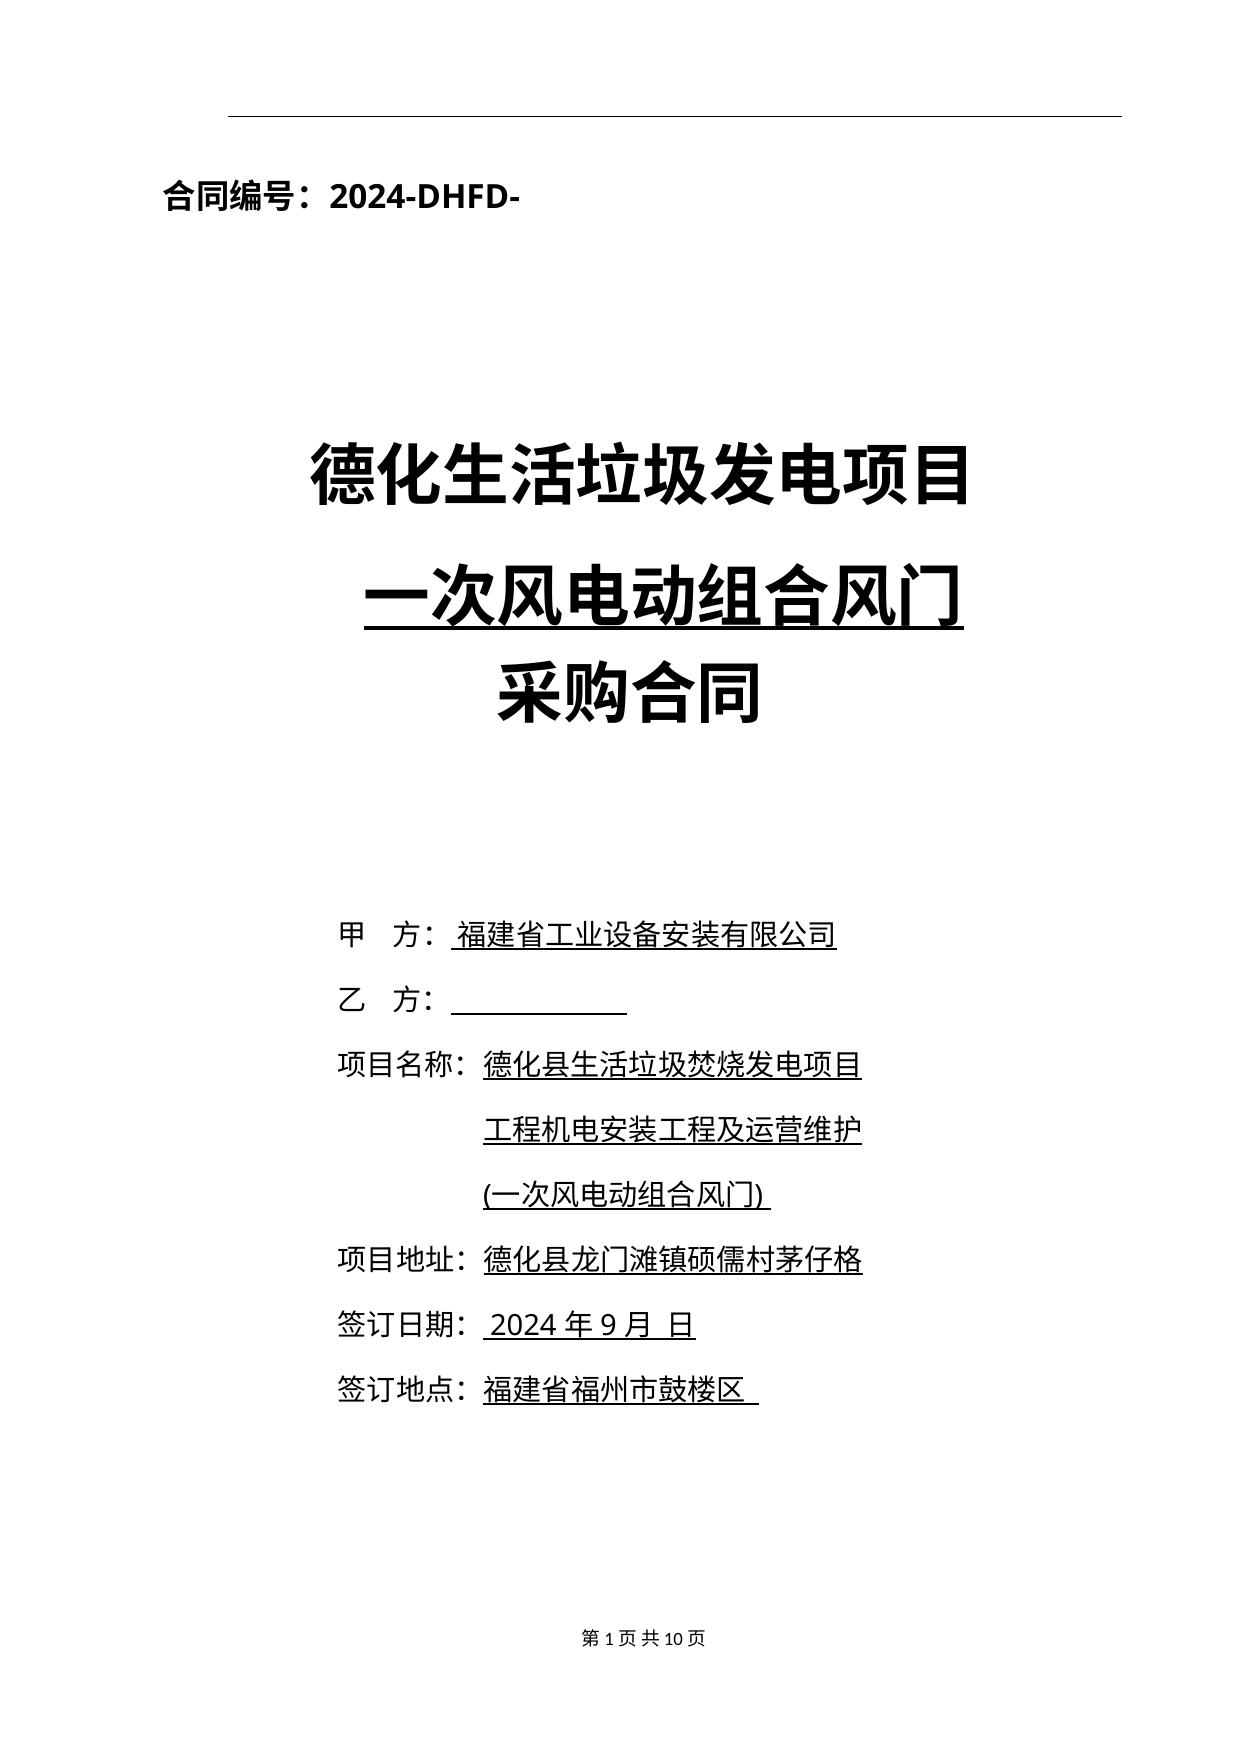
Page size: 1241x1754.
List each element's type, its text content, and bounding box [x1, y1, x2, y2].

text 合同编号：2024-DHFD- [162, 162, 1122, 227]
text 项目名称：德化县生活垃圾焚烧发电项目 [337, 1030, 1122, 1095]
text 工程机电安装工程及运营维护 [337, 1095, 1122, 1160]
text 一次风电动组合风门 [162, 543, 1122, 640]
text 项目地址：德化县龙门滩镇硕儒村茅仔格 [162, 1225, 1122, 1290]
text 甲 方： 福建省工业设备安装有限公司 [162, 900, 1122, 965]
text 德化生活垃圾发电项目 [162, 422, 1122, 518]
text 采购合同 [162, 640, 1122, 738]
text 签订地点：福建省福州市鼓楼区 [162, 1355, 1122, 1420]
text (一次风电动组合风门) [337, 1160, 1122, 1225]
text 签订日期： 2024 年 9 月 日 [162, 1290, 1122, 1355]
text 乙 方： 团 [337, 965, 1122, 1030]
